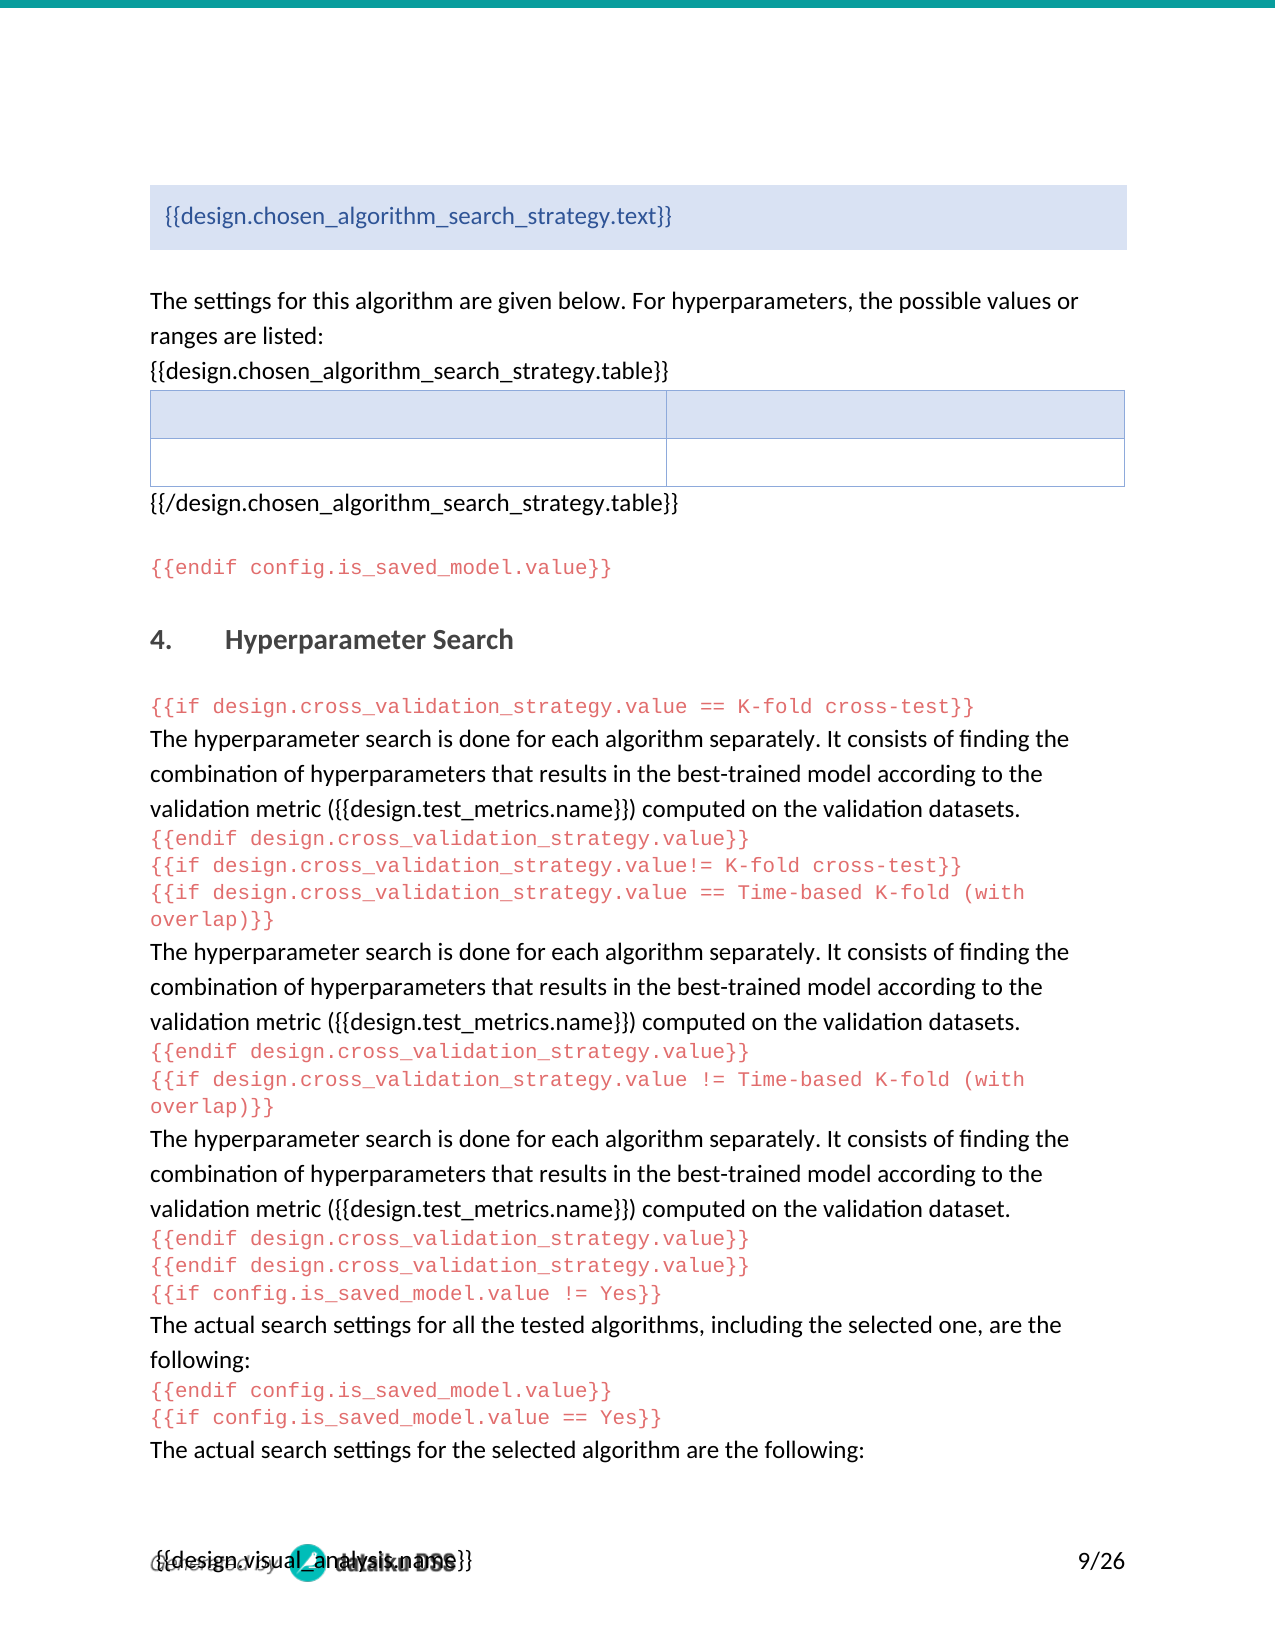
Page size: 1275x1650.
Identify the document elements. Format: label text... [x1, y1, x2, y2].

text {{design.chosen_algorithm_search_strategy.table}} [150, 355, 1125, 385]
text The actual search settings for all the tested algorithms, including the selected one, are the following: [150, 1310, 1125, 1375]
text {{if config.is_saved_model.value == Yes}} [150, 1407, 1125, 1431]
table_header [151, 391, 666, 438]
text {{endif design.cross_validation_strategy.value}} [150, 1228, 1125, 1252]
text {{if design.cross_validation_strategy.value != Time-based K-fold (with overlap)}} [150, 1069, 1125, 1119]
text {{endif design.cross_validation_strategy.value}} [150, 1042, 1125, 1065]
subtitle Hyperparameter Search [150, 621, 1125, 657]
text {{if config.is_saved_model.value != Yes}} [150, 1282, 1125, 1306]
picture [131, 1538, 473, 1589]
text The hyperparameter search is done for each algorithm separately. It consists of finding the combination of hyperparameters that results in the best-trained model according to the validation metric ({{design.test_metrics.name}}) computed on the validation dataset. [150, 1123, 1125, 1224]
text The actual search settings for the selected algorithm are the following: [150, 1434, 1125, 1464]
text {{if design.cross_validation_strategy.value == Time-based K-fold (with overlap)}} [150, 882, 1125, 933]
table_header {{design.chosen_algorithm_search_strategy.text}} [150, 185, 1127, 250]
text {{/design.chosen_algorithm_search_strategy.table}} [150, 487, 1125, 517]
table_header [667, 391, 1124, 438]
text {{if design.cross_validation_strategy.value == K-fold cross-test}} [150, 696, 1125, 719]
text {{if design.cross_validation_strategy.value!= K-fold cross-test}} [150, 855, 1125, 879]
text {{endif config.is_saved_model.value}} [150, 557, 1125, 580]
picture [0, 0, 1275, 8]
text The settings for this algorithm are given below. For hyperparameters, the possible values or ranges are listed: [150, 285, 1125, 350]
text The hyperparameter search is done for each algorithm separately. It consists of finding the combination of hyperparameters that results in the best-trained model according to the validation metric ({{design.test_metrics.name}}) computed on the validation datasets. [150, 937, 1125, 1037]
table_cell [151, 439, 666, 486]
text {{endif config.is_saved_model.value}} [150, 1380, 1125, 1403]
table_cell [667, 439, 1124, 486]
text {{endif design.cross_validation_strategy.value}} [150, 828, 1125, 851]
text The hyperparameter search is done for each algorithm separately. It consists of finding the combination of hyperparameters that results in the best-trained model according to the validation metric ({{design.test_metrics.name}}) computed on the validation datasets. [150, 723, 1125, 823]
text {{endif design.cross_validation_strategy.value}} [150, 1255, 1125, 1279]
